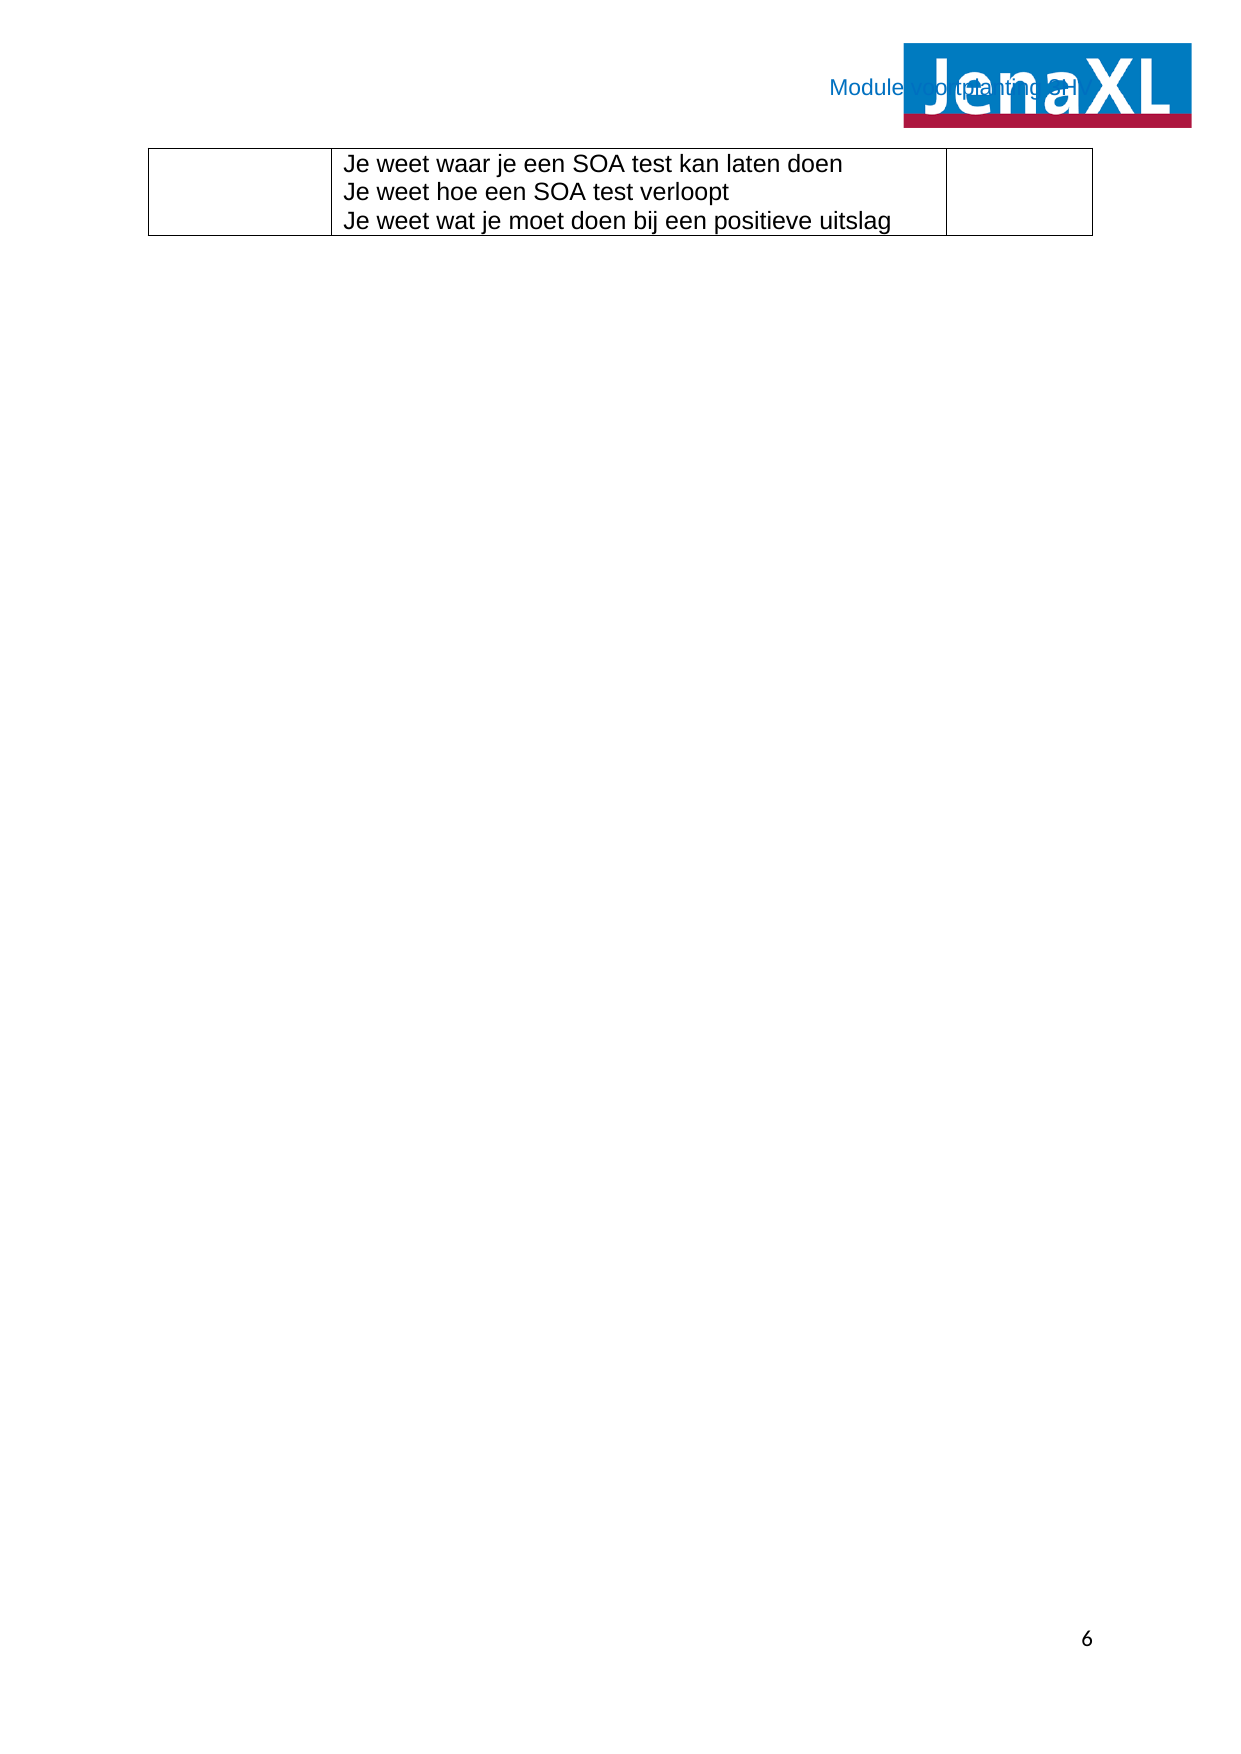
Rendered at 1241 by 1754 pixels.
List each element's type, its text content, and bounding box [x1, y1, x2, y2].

table_cell [149, 149, 331, 235]
picture [903, 43, 1192, 128]
table_cell Je weet waar je een SOA test kan laten doen Je weet hoe een SOA test verloopt Je weet wat je moet doen bij een positieve uitslag [332, 149, 946, 235]
table_cell [947, 149, 1092, 235]
